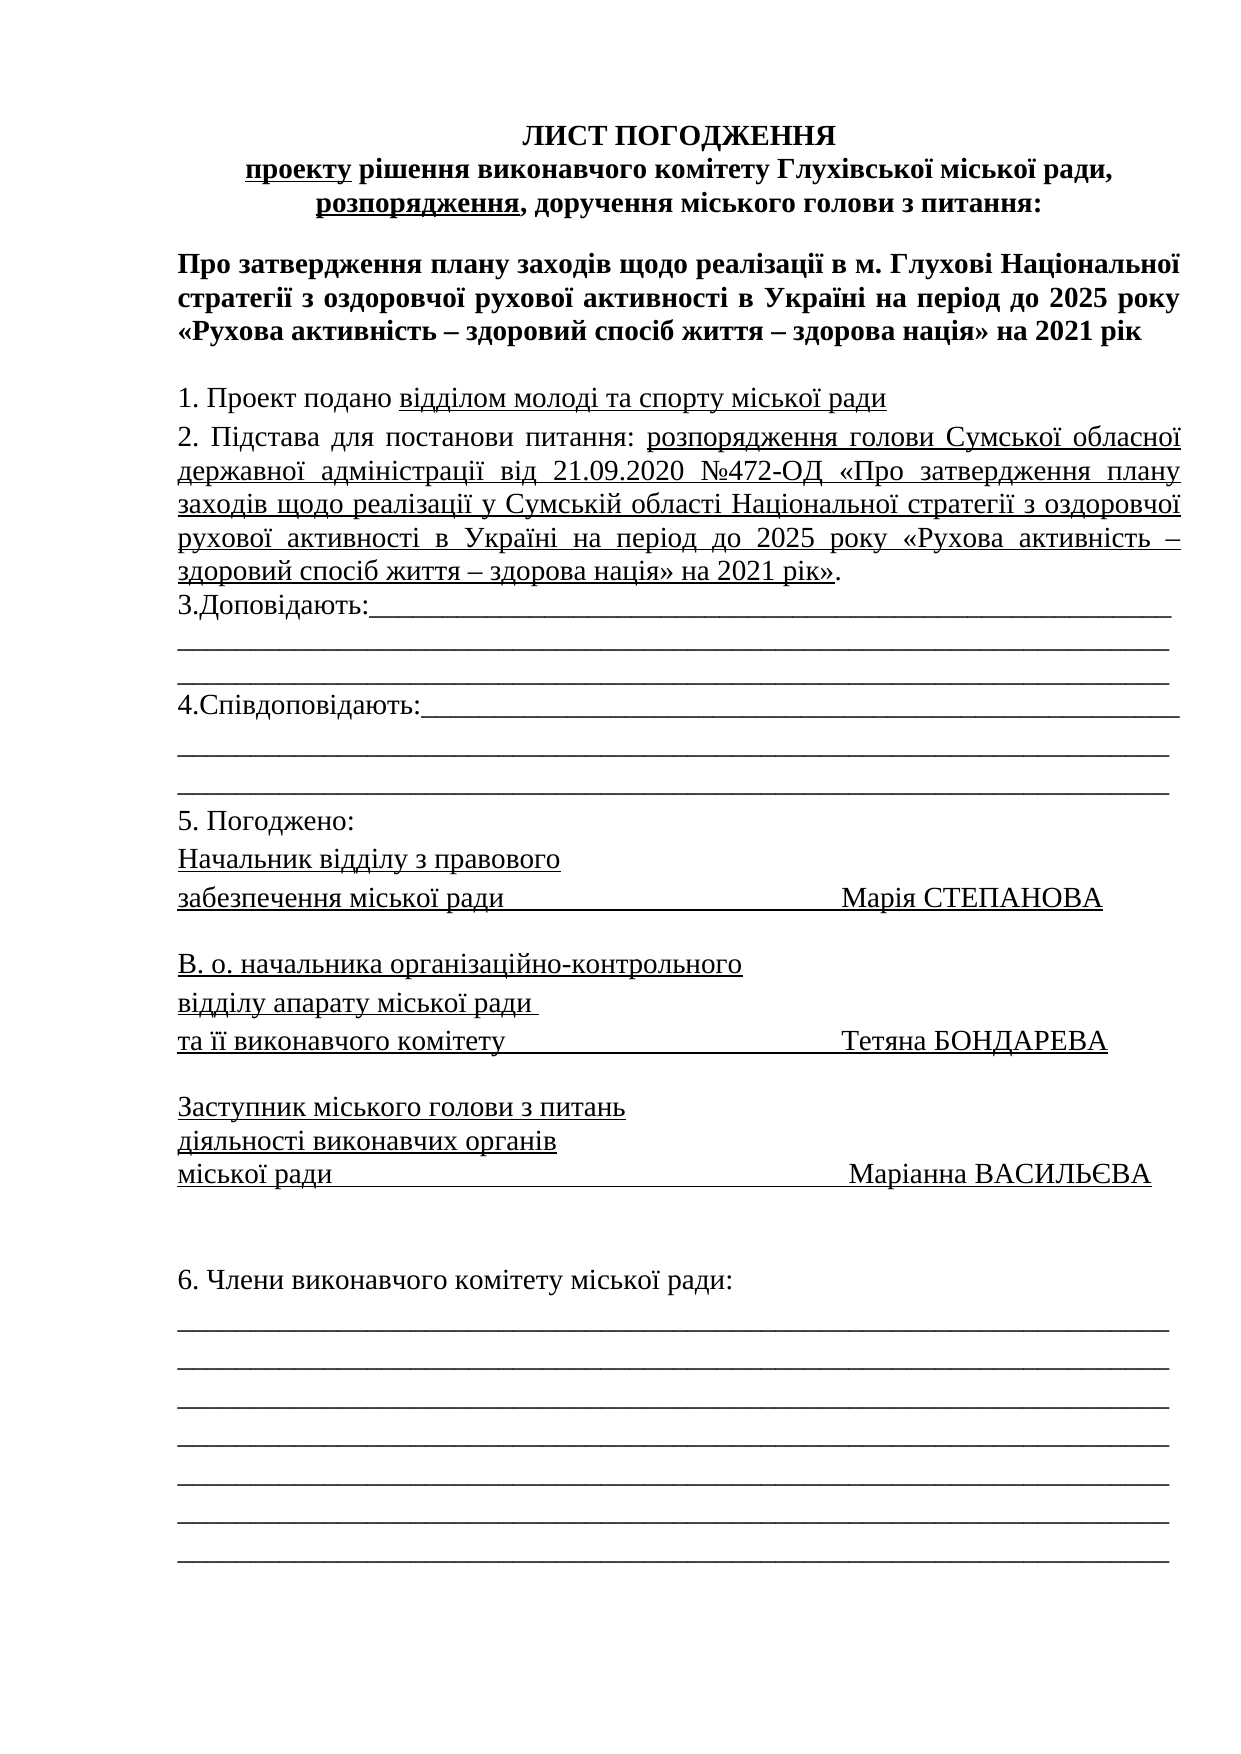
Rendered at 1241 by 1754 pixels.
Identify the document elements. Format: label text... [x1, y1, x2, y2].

text 4.Співдоповідають:____________________________________________________________________________________________________________________________________________________________________________________________ [177, 687, 1181, 798]
text 5. Погоджено: [177, 803, 1181, 837]
text проекту рішення виконавчого комітету Глухівської міської ради, розпорядження, доручення міського голови з питання: [177, 152, 1181, 219]
text Начальник відділу з правового [177, 842, 1181, 875]
text 2. Підстава для постанови питання: розпорядження голови Сумської обласної державної адміністрації від 21.09.2020 №472-ОД «Про затвердження плану заходів щодо реалізації у Сумській області Національної стратегії з оздоровчої рухової активності в Україні на період до 2025 року «Рухова активність – здоровий спосіб життя – здорова нація» на 2021 рік». [177, 550, 1181, 587]
text діяльності виконавчих органів [177, 1123, 1181, 1157]
title ЛИСТ ПОГОДЖЕННЯ [177, 118, 1181, 152]
text 2. Підстава для постанови питання: розпорядження голови Сумської обласної державної адміністрації від 21.09.2020 №472-ОД «Про затвердження плану заходів щодо реалізації у Сумській області Національної стратегії з оздоровчої рухової активності в Україні на період до 2025 року «Рухова активність – здоровий спосіб життя – здорова нація» на 2021 рік». [177, 516, 1181, 549]
text Заступник міського голови з питань [177, 1089, 1181, 1123]
text ____________________________________________________________________________________________________________________________________________________________________________________________________________________________________________________________________________________________________________________________________________________ [177, 1301, 1181, 1488]
text та її виконавчого комітету Тетяна БОНДАРЕВА [177, 1023, 1181, 1057]
text Про затвердження плану заходів щодо реалізації в м. Глухові Національної стратегії з оздоровчої рухової активності в Україні на період до 2025 року «Рухова активність – здоровий спосіб життя – здорова нація» на 2021 рік [177, 246, 1181, 347]
text 3.Доповідають:_______________________________________________________________________________________________________________________________________________________________________________________________ [177, 587, 1181, 687]
text 1. Проект подано відділом молоді та спорту міської ради [177, 381, 1181, 414]
text 2. Підстава для постанови питання: розпорядження голови Сумської обласної державної адміністрації від 21.09.2020 №472-ОД «Про затвердження плану заходів щодо реалізації у Сумській області Національної стратегії з оздоровчої рухової активності в Україні на період до 2025 року «Рухова активність – здоровий спосіб життя – здорова нація» на 2021 рік». [177, 483, 1181, 515]
text міської ради Маріанна ВАСИЛЬЄВА [177, 1157, 1181, 1224]
text забезпечення міської ради Марія СТЕПАНОВА [177, 880, 1181, 914]
text 6. Члени виконавчого комітету міської ради: [177, 1262, 1181, 1296]
text 2. Підстава для постанови питання: розпорядження голови Сумської обласної державної адміністрації від 21.09.2020 №472-ОД «Про затвердження плану заходів щодо реалізації у Сумській області Національної стратегії з оздоровчої рухової активності в Україні на період до 2025 року «Рухова активність – здоровий спосіб життя – здорова нація» на 2021 рік». [177, 419, 1181, 482]
text відділу апарату міської ради [177, 985, 1181, 1018]
text В. о. начальника організаційно-контрольного [177, 946, 1181, 980]
text ________________________________________________________________________________________________________________________________________ [177, 1493, 1181, 1566]
